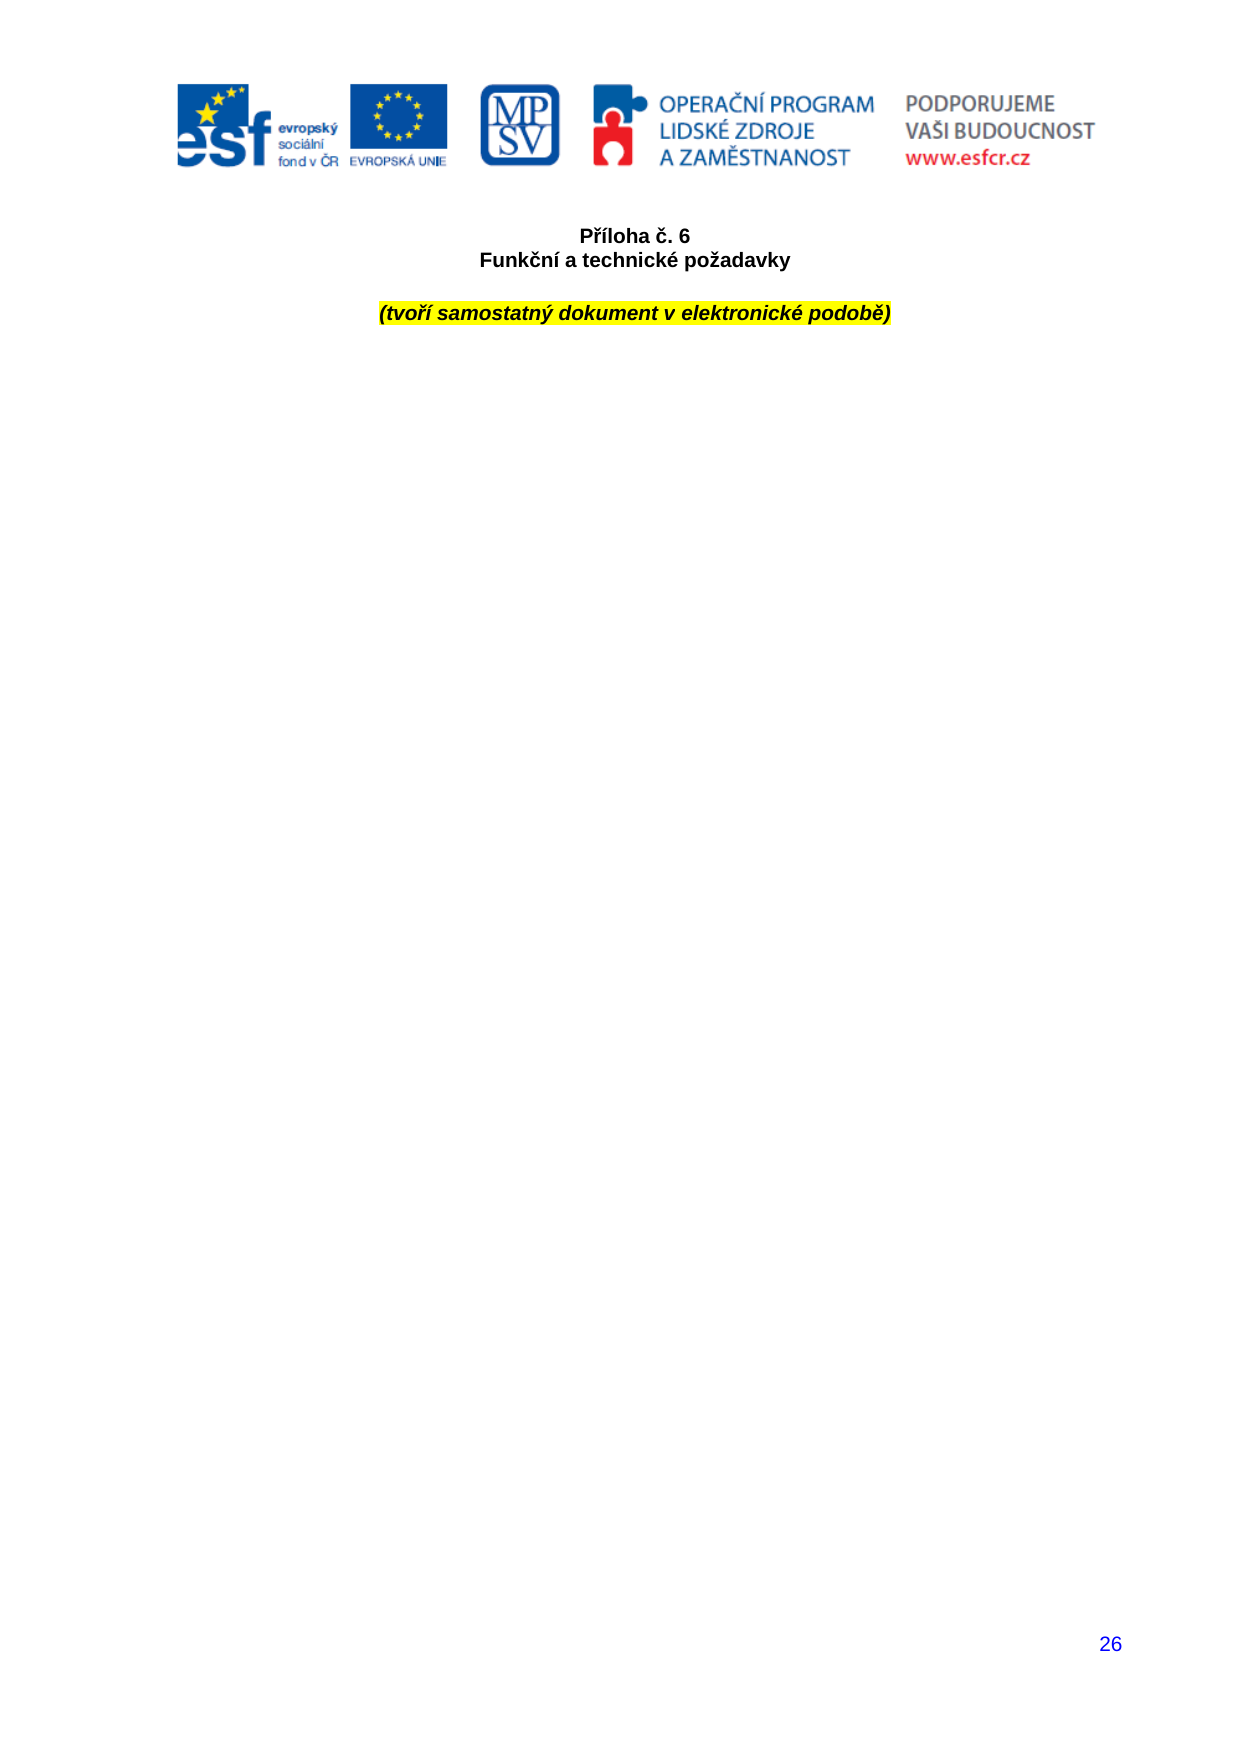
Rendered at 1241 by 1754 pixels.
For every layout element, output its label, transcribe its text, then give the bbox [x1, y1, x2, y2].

text Příloha č. 6 [148, 218, 1122, 248]
text Funkční a technické požadavky [148, 248, 1122, 272]
text (tvoří samostatný dokument v elektronické podobě) [148, 296, 1122, 325]
